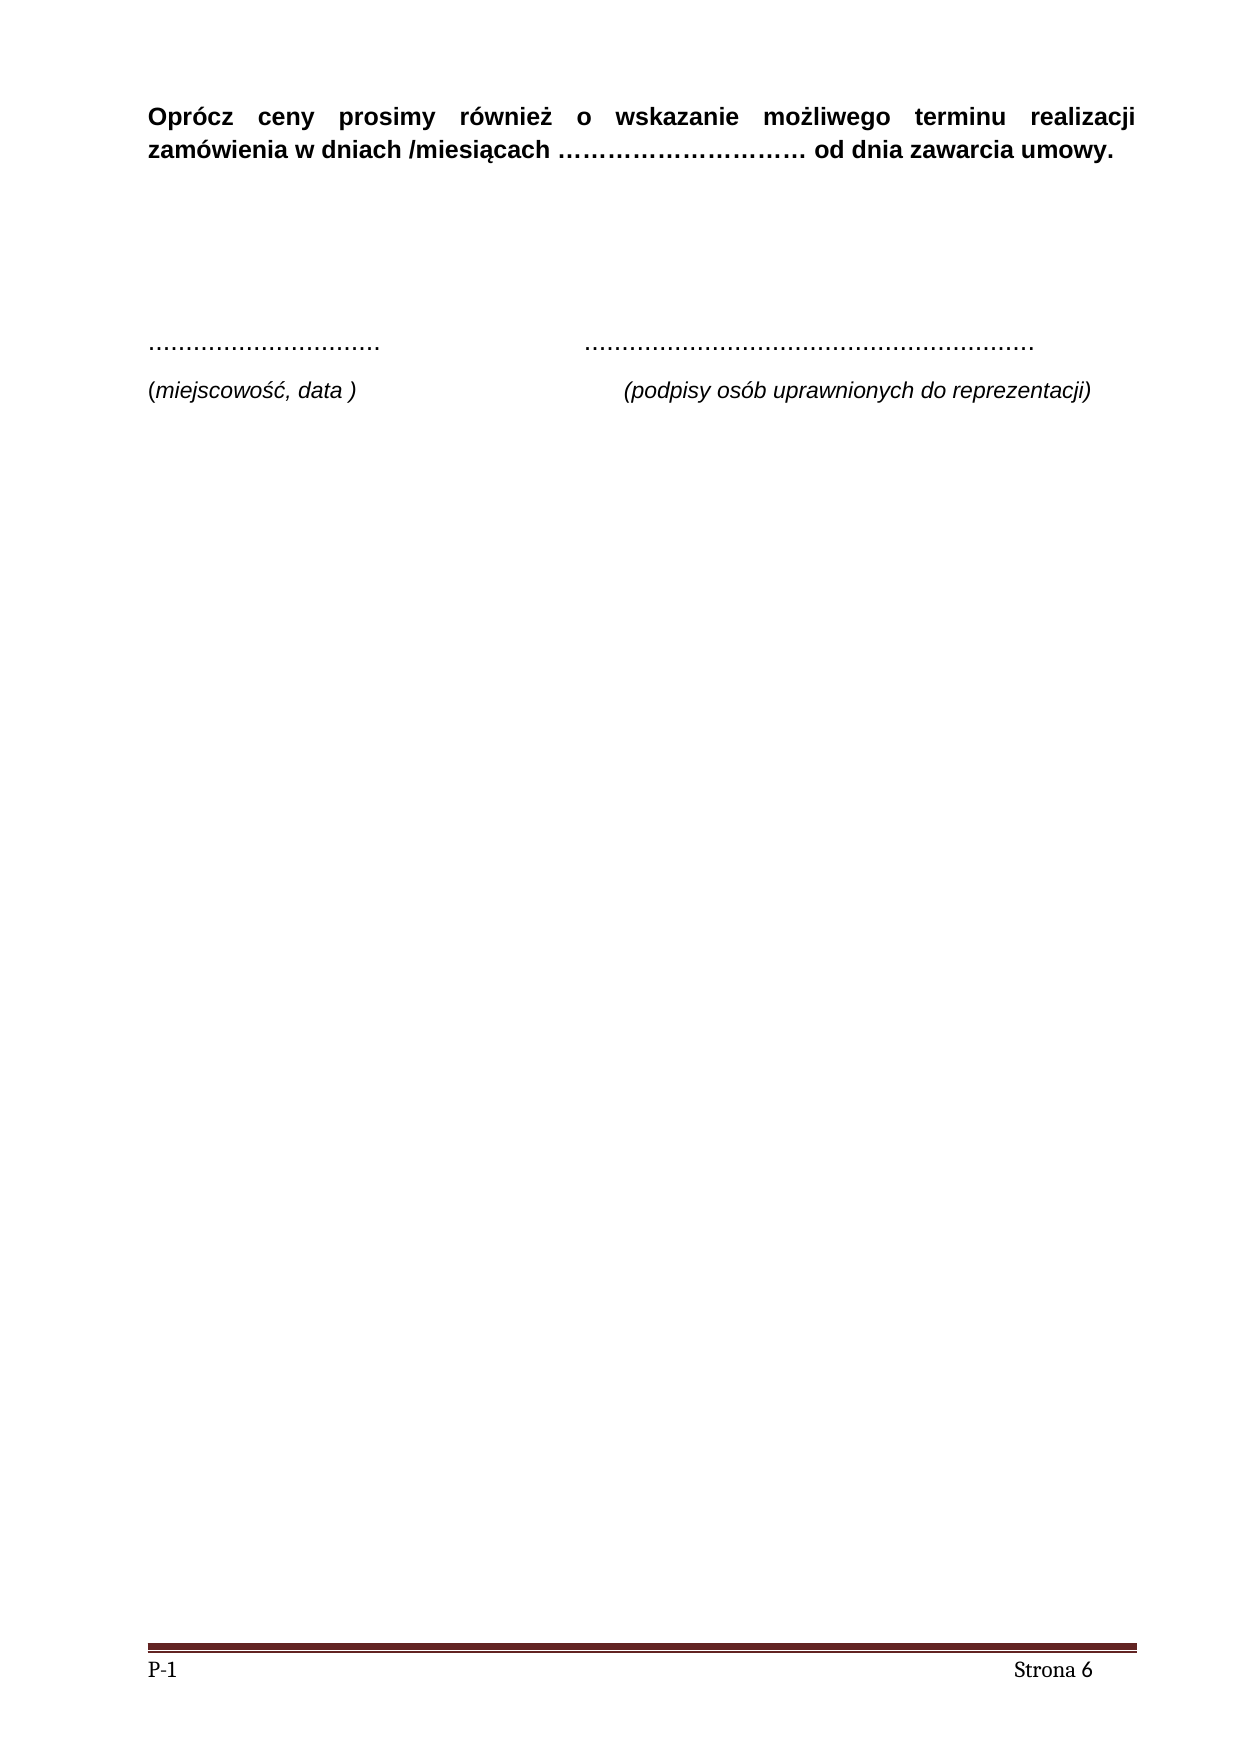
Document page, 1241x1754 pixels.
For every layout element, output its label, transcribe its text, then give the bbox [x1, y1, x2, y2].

text Oprócz ceny prosimy również o wskazanie możliwego terminu realizacji zamówienia w dniach /miesiącach ………………………… od dnia zawarcia umowy. [148, 102, 1137, 164]
text ............................... ............................................................ [148, 325, 1137, 356]
text (miejscowość, data ) (podpisy osób uprawnionych do reprezentacji) [148, 377, 1137, 403]
